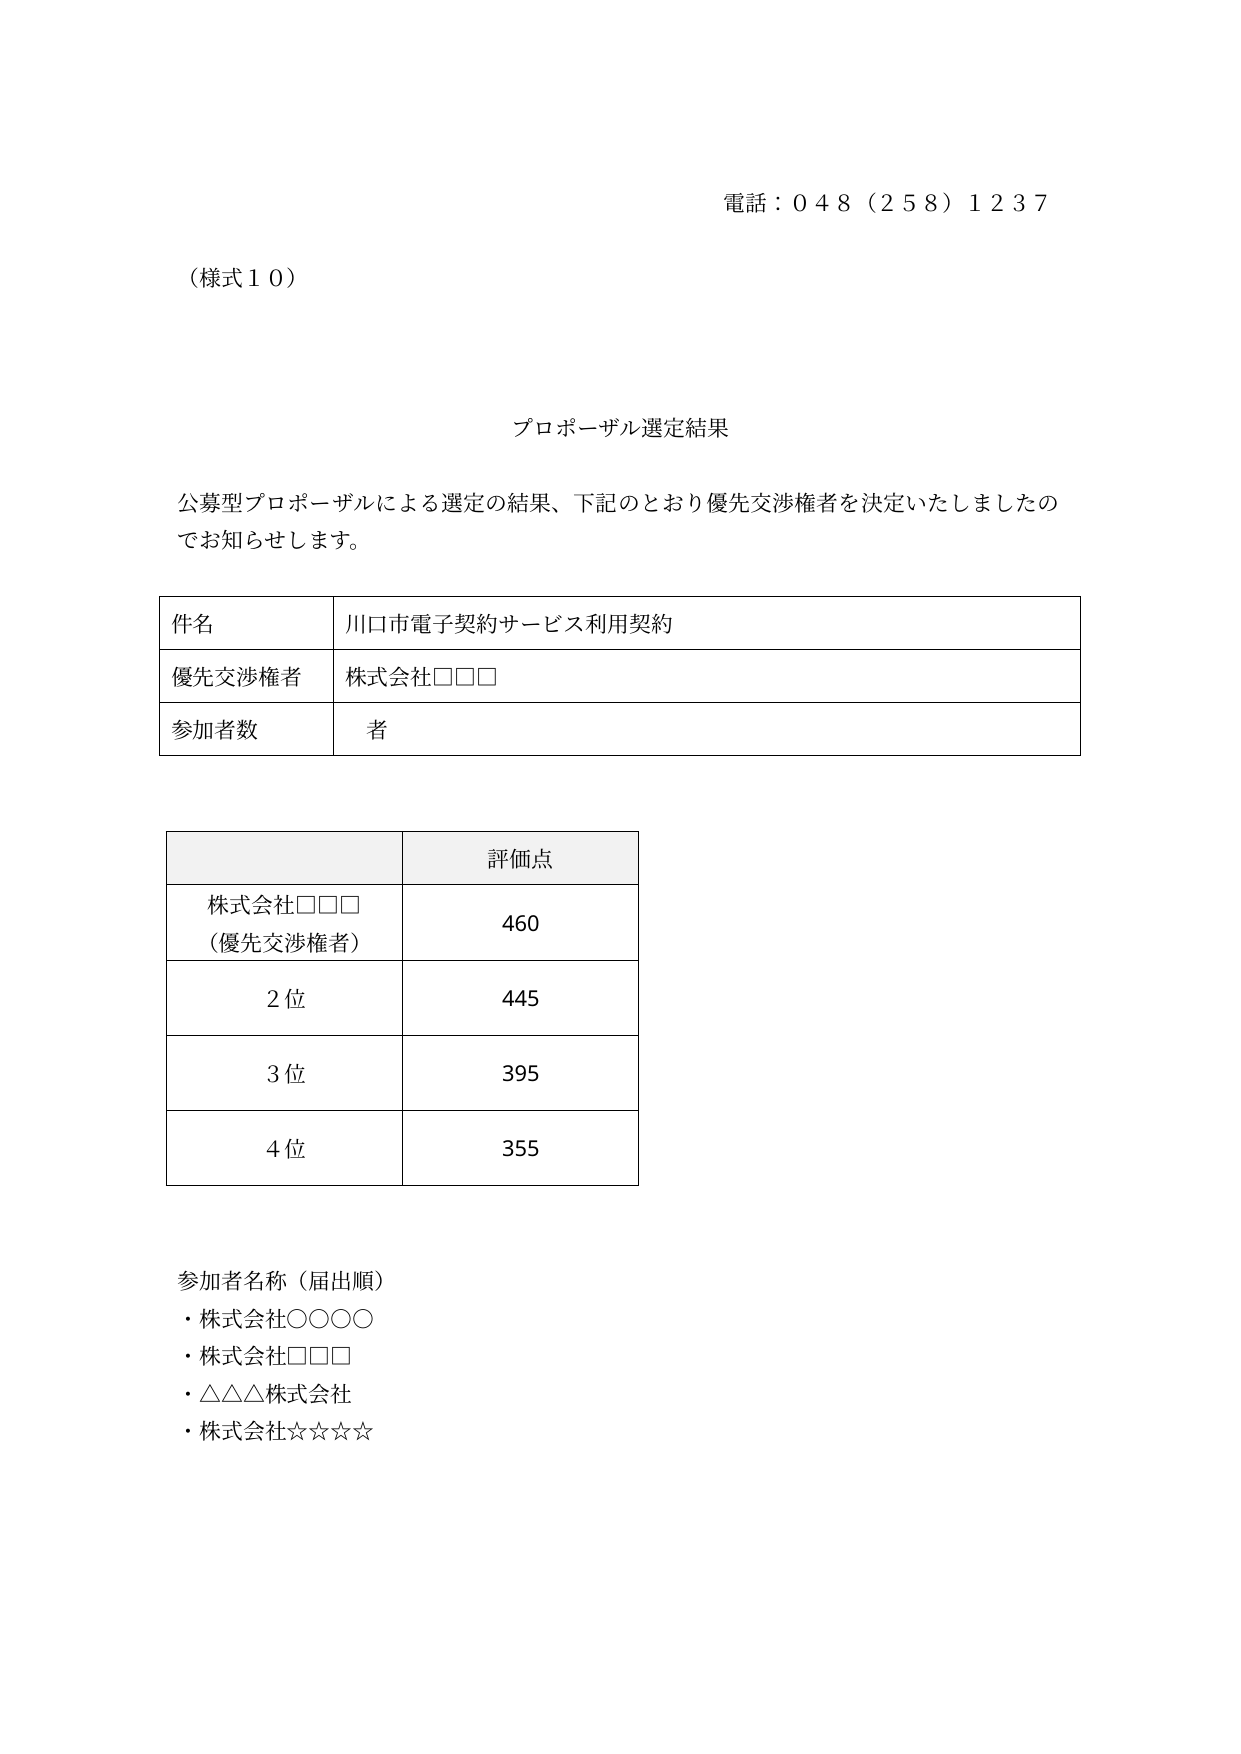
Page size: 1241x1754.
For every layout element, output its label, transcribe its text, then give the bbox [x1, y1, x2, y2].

table_cell ３位 [167, 1036, 402, 1110]
text 参加者名称（届出順） [177, 1261, 1063, 1299]
text ・株式会社○○○○ [177, 1299, 1063, 1336]
table_cell ２位 [167, 961, 402, 1035]
text 電話：０４８（２５８）１２３７ [723, 183, 1063, 221]
table_cell 優先交渉権者 [160, 650, 333, 702]
table_header 川口市電子契約サービス利用契約 [334, 597, 1080, 649]
text ・株式会社□□□ [177, 1336, 1063, 1374]
table_header [167, 832, 402, 884]
text プロポーザル選定結果 [177, 408, 1063, 446]
table_header 件名 [160, 597, 333, 649]
text 公募型プロポーザルによる選定の結果、下記のとおり優先交渉権者を決定いたしましたのでお知らせします。 [177, 483, 1063, 558]
text ・△△△株式会社 [177, 1374, 1063, 1411]
table_cell 460 [403, 885, 638, 960]
table_cell 株式会社□□□ （優先交渉権者） [167, 885, 402, 960]
text ・株式会社☆☆☆☆ [177, 1411, 1063, 1449]
table_header 評価点 [403, 832, 638, 884]
table_cell 者 [334, 703, 1080, 755]
table_cell 株式会社□□□ [334, 650, 1080, 702]
table_cell 参加者数 [160, 703, 333, 755]
table_cell 395 [403, 1036, 638, 1110]
text （様式１０） [177, 258, 1063, 296]
table_cell ４位 [167, 1111, 402, 1185]
table_cell 445 [403, 961, 638, 1035]
table_cell 355 [403, 1111, 638, 1185]
